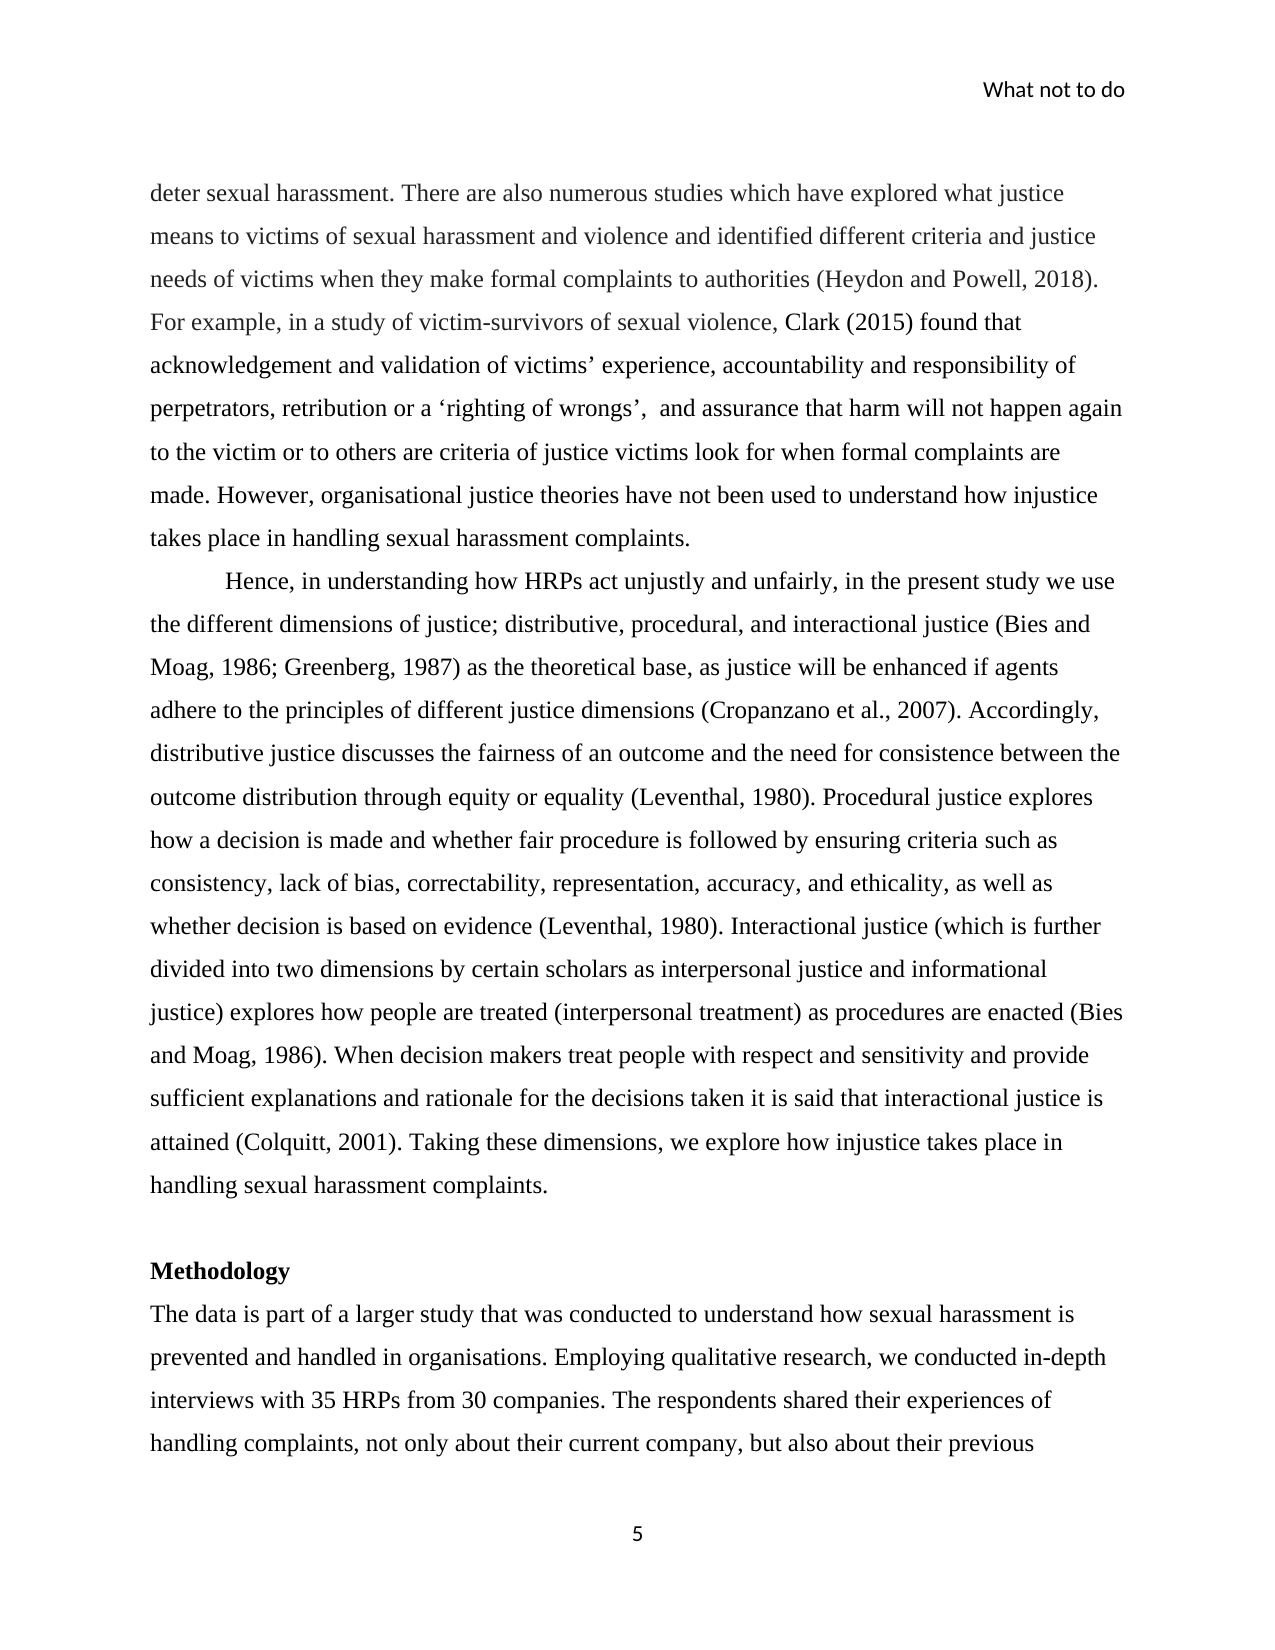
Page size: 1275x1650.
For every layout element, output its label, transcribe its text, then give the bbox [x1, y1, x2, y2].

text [150, 178, 1125, 552]
text Hence, in understanding how HRPs act unjustly and unfairly, in the present study we use the different dimensions of justice; distributive, procedural, and interactional justice (Bies and Moag, 1986; Greenberg, 1987) as the theoretical base, as justice will be enhanced if agents adhere to the principles of different justice dimensions (Cropanzano et al., 2007). Accordingly, distributive justice discusses the fairness of an outcome and the need for consistence between the outcome distribution through equity or equality (Leventhal, 1980). Procedural justice explores how a decision is made and whether fair procedure is followed by ensuring criteria such as consistency, lack of bias, correctability, representation, accuracy, and ethicality, as well as whether decision is based on evidence (Leventhal, 1980). Interactional justice (which is further divided into two dimensions by certain scholars as interpersonal justice and informational justice) explores how people are treated (interpersonal treatment) as procedures are enacted (Bies and Moag, 1986). When decision makers treat people with respect and sensitivity and provide sufficient explanations and rationale for the decisions taken it is said that interactional justice is attained (Colquitt, 2001). Taking these dimensions, we explore how injustice takes place in handling sexual harassment complaints. [150, 566, 1125, 1198]
text Methodology [150, 1256, 1125, 1285]
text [150, 1299, 1125, 1457]
